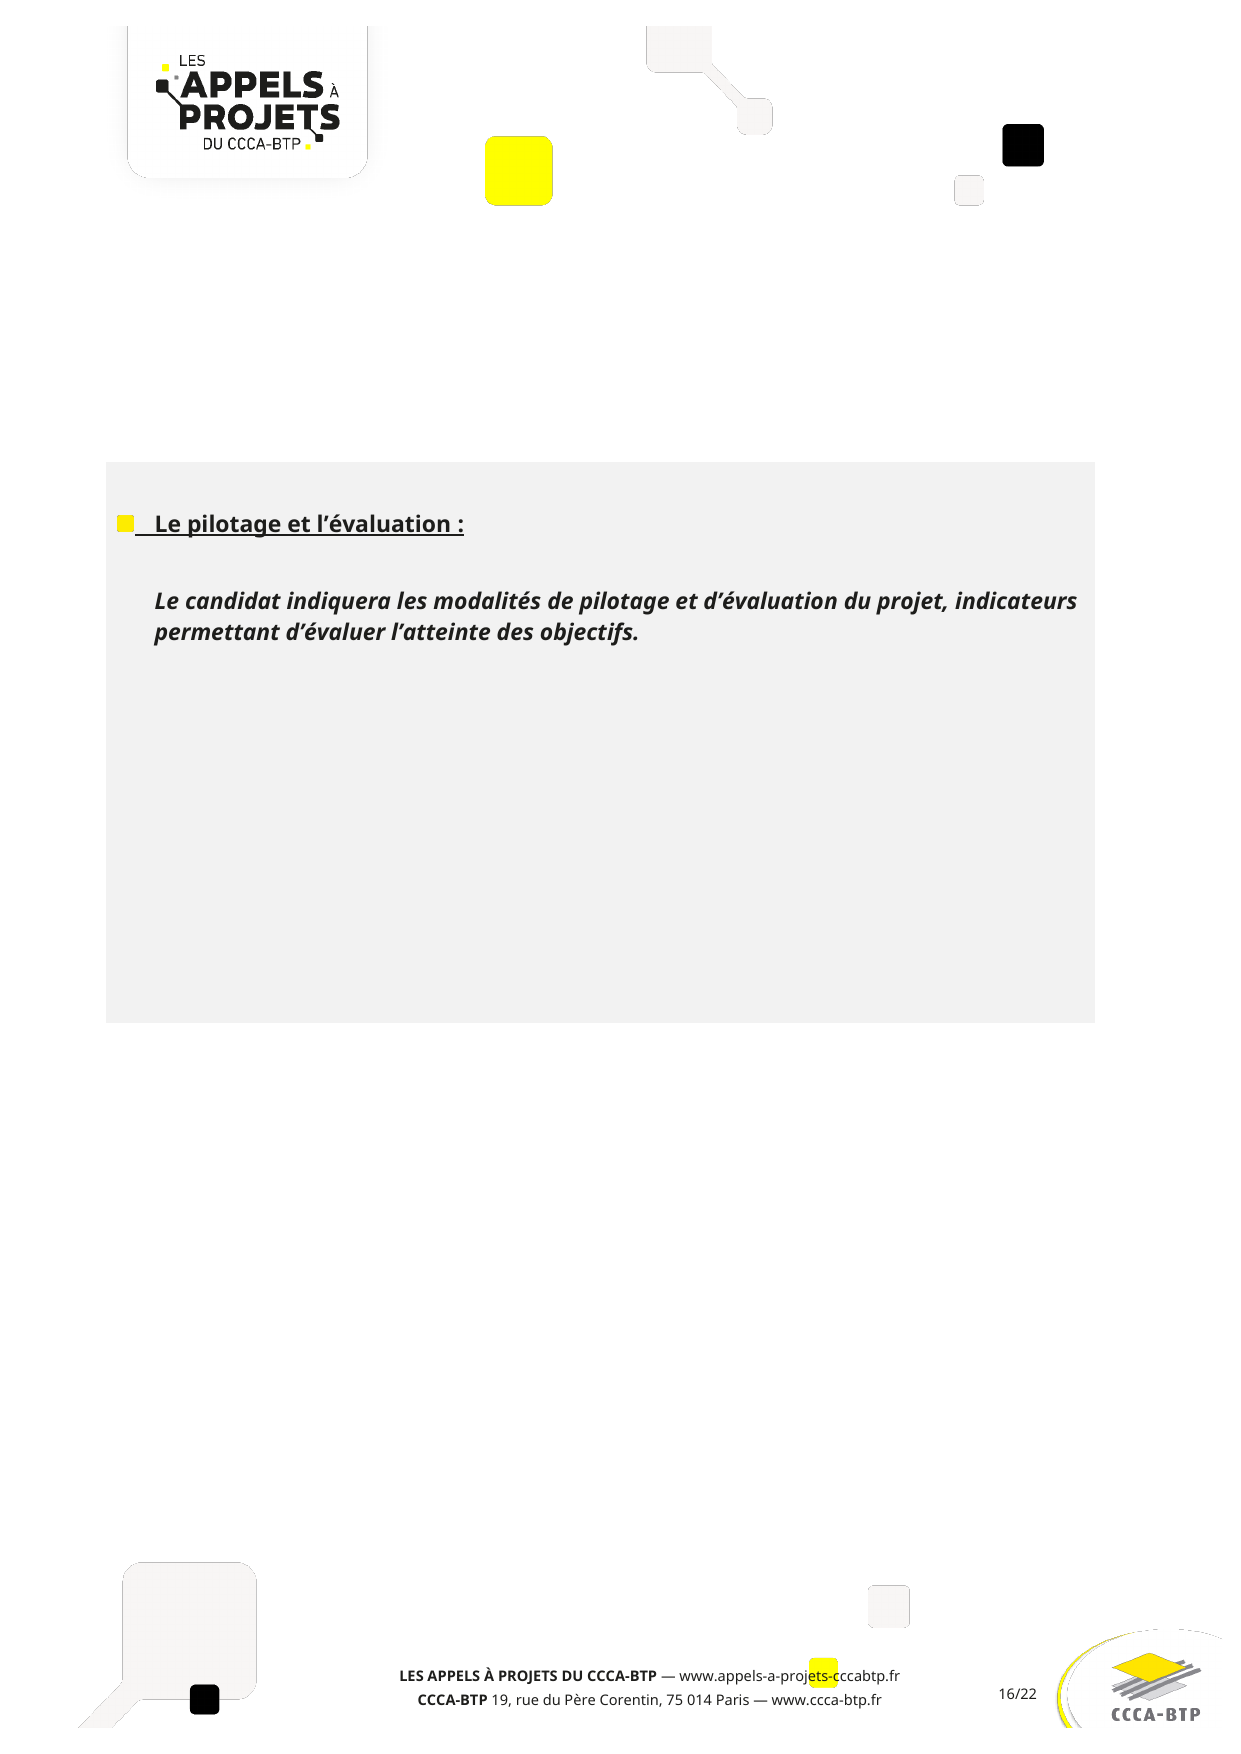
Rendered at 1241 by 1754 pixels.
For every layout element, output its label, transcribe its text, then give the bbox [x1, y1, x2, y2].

picture [19, 26, 1223, 1728]
table_header Le pilotage et l’évaluation : Le candidat indiquera les modalités de pilotage et d’évaluation du projet, indicateurs permettant d’évaluer l’atteinte des objectifs. [106, 462, 1095, 1023]
